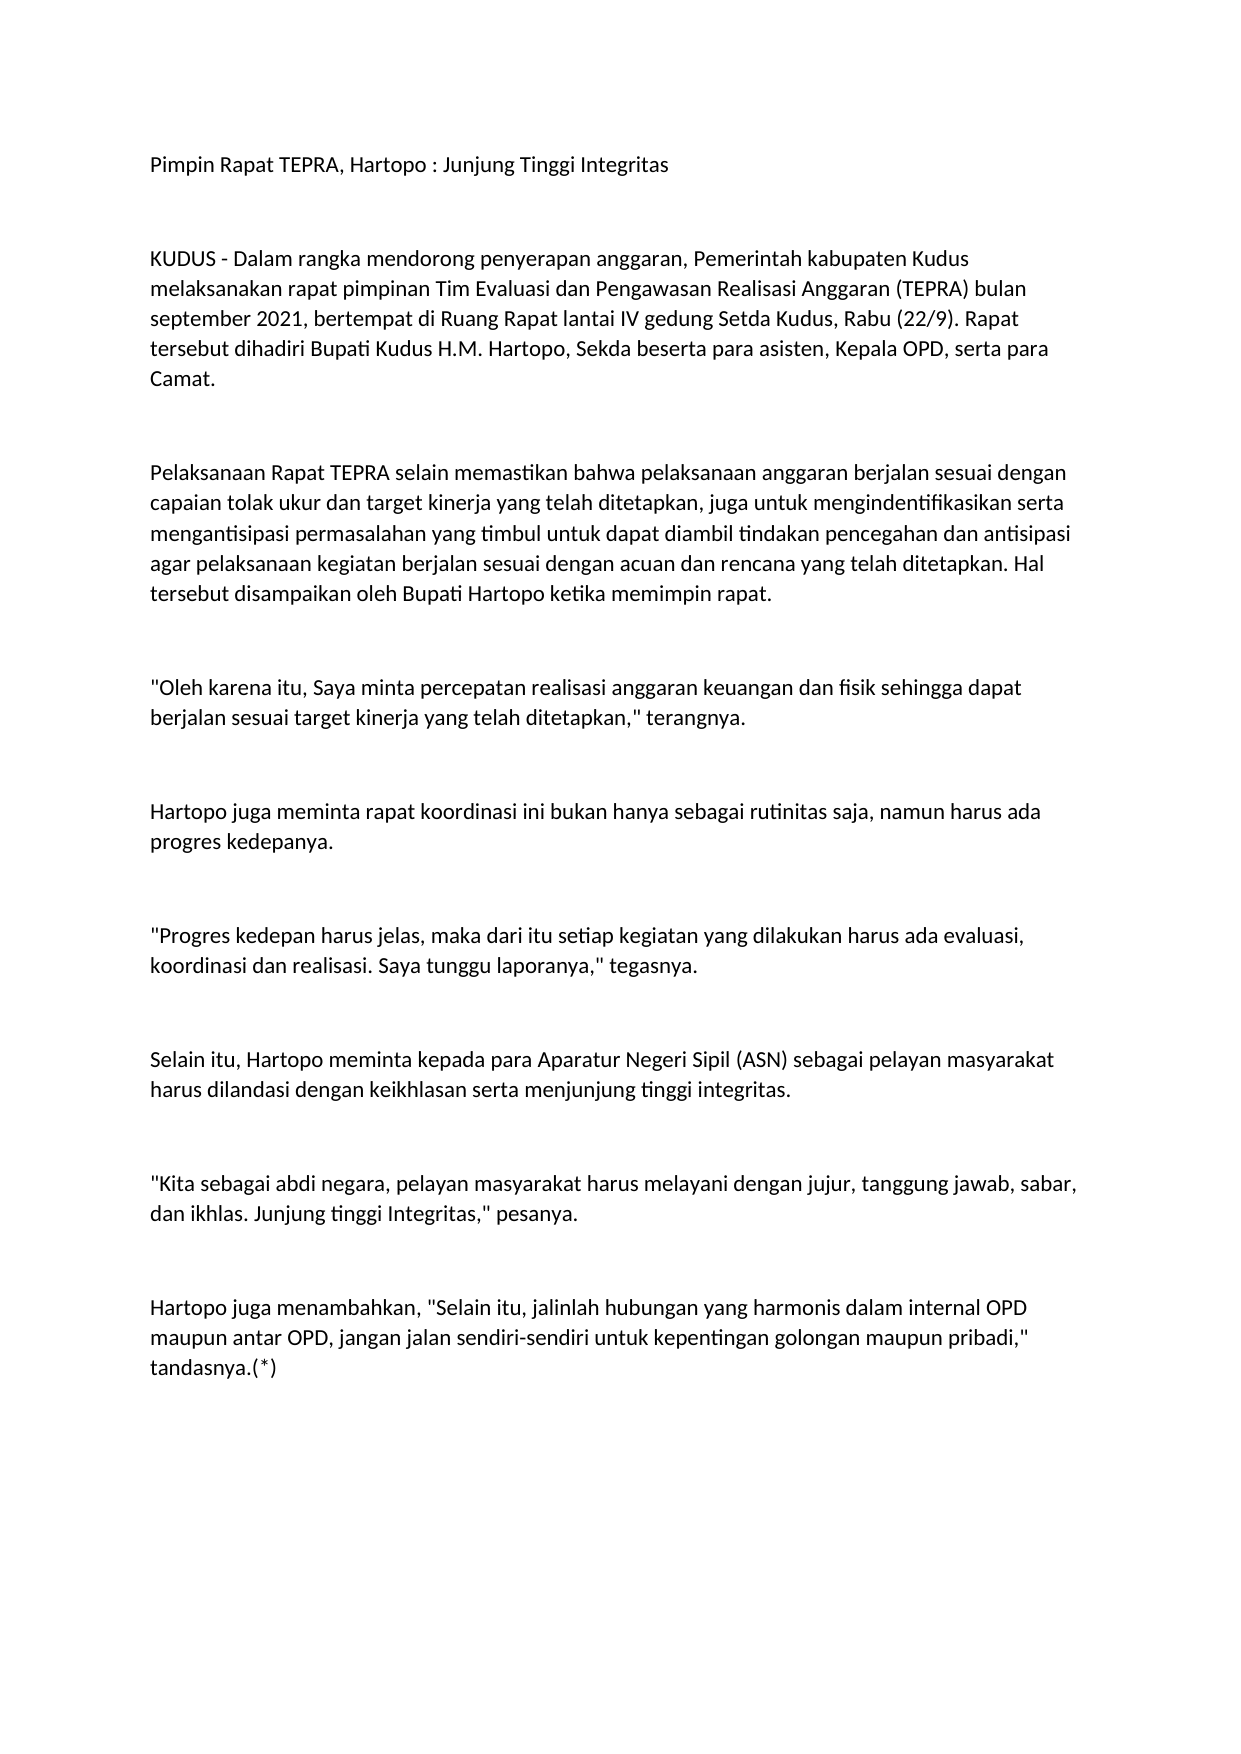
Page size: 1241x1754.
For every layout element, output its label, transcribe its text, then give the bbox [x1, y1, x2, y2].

text Selain itu, Hartopo meminta kepada para Aparatur Negeri Sipil (ASN) sebagai pelayan masyarakat harus dilandasi dengan keikhlasan serta menjunjung tinggi integritas. [150, 1045, 1090, 1103]
text "Kita sebagai abdi negara, pelayan masyarakat harus melayani dengan jujur, tanggung jawab, sabar, dan ikhlas. Junjung tinggi Integritas," pesanya. [150, 1169, 1090, 1227]
text Pimpin Rapat TEPRA, Hartopo : Junjung Tinggi Integritas [150, 150, 1090, 178]
text KUDUS - Dalam rangka mendorong penyerapan anggaran, Pemerintah kabupaten Kudus melaksanakan rapat pimpinan Tim Evaluasi dan Pengawasan Realisasi Anggaran (TEPRA) bulan september 2021, bertempat di Ruang Rapat lantai IV gedung Setda Kudus, Rabu (22/9). Rapat tersebut dihadiri Bupati Kudus H.M. Hartopo, Sekda beserta para asisten, Kepala OPD, serta para Camat. [150, 244, 1090, 393]
text Pelaksanaan Rapat TEPRA selain memastikan bahwa pelaksanaan anggaran berjalan sesuai dengan capaian tolak ukur dan target kinerja yang telah ditetapkan, juga untuk mengindentifikasikan serta mengantisipasi permasalahan yang timbul untuk dapat diambil tindakan pencegahan dan antisipasi agar pelaksanaan kegiatan berjalan sesuai dengan acuan dan rencana yang telah ditetapkan. Hal tersebut disampaikan oleh Bupati Hartopo ketika memimpin rapat. [150, 458, 1090, 607]
text Hartopo juga menambahkan, "Selain itu, jalinlah hubungan yang harmonis dalam internal OPD maupun antar OPD, jangan jalan sendiri-sendiri untuk kepentingan golongan maupun pribadi," tandasnya.(*) [150, 1293, 1090, 1381]
text Hartopo juga meminta rapat koordinasi ini bukan hanya sebagai rutinitas saja, namun harus ada progres kedepanya. [150, 797, 1090, 855]
text "Progres kedepan harus jelas, maka dari itu setiap kegiatan yang dilakukan harus ada evaluasi, koordinasi dan realisasi. Saya tunggu laporanya," tegasnya. [150, 921, 1090, 979]
text "Oleh karena itu, Saya minta percepatan realisasi anggaran keuangan dan fisik sehingga dapat berjalan sesuai target kinerja yang telah ditetapkan," terangnya. [150, 673, 1090, 731]
